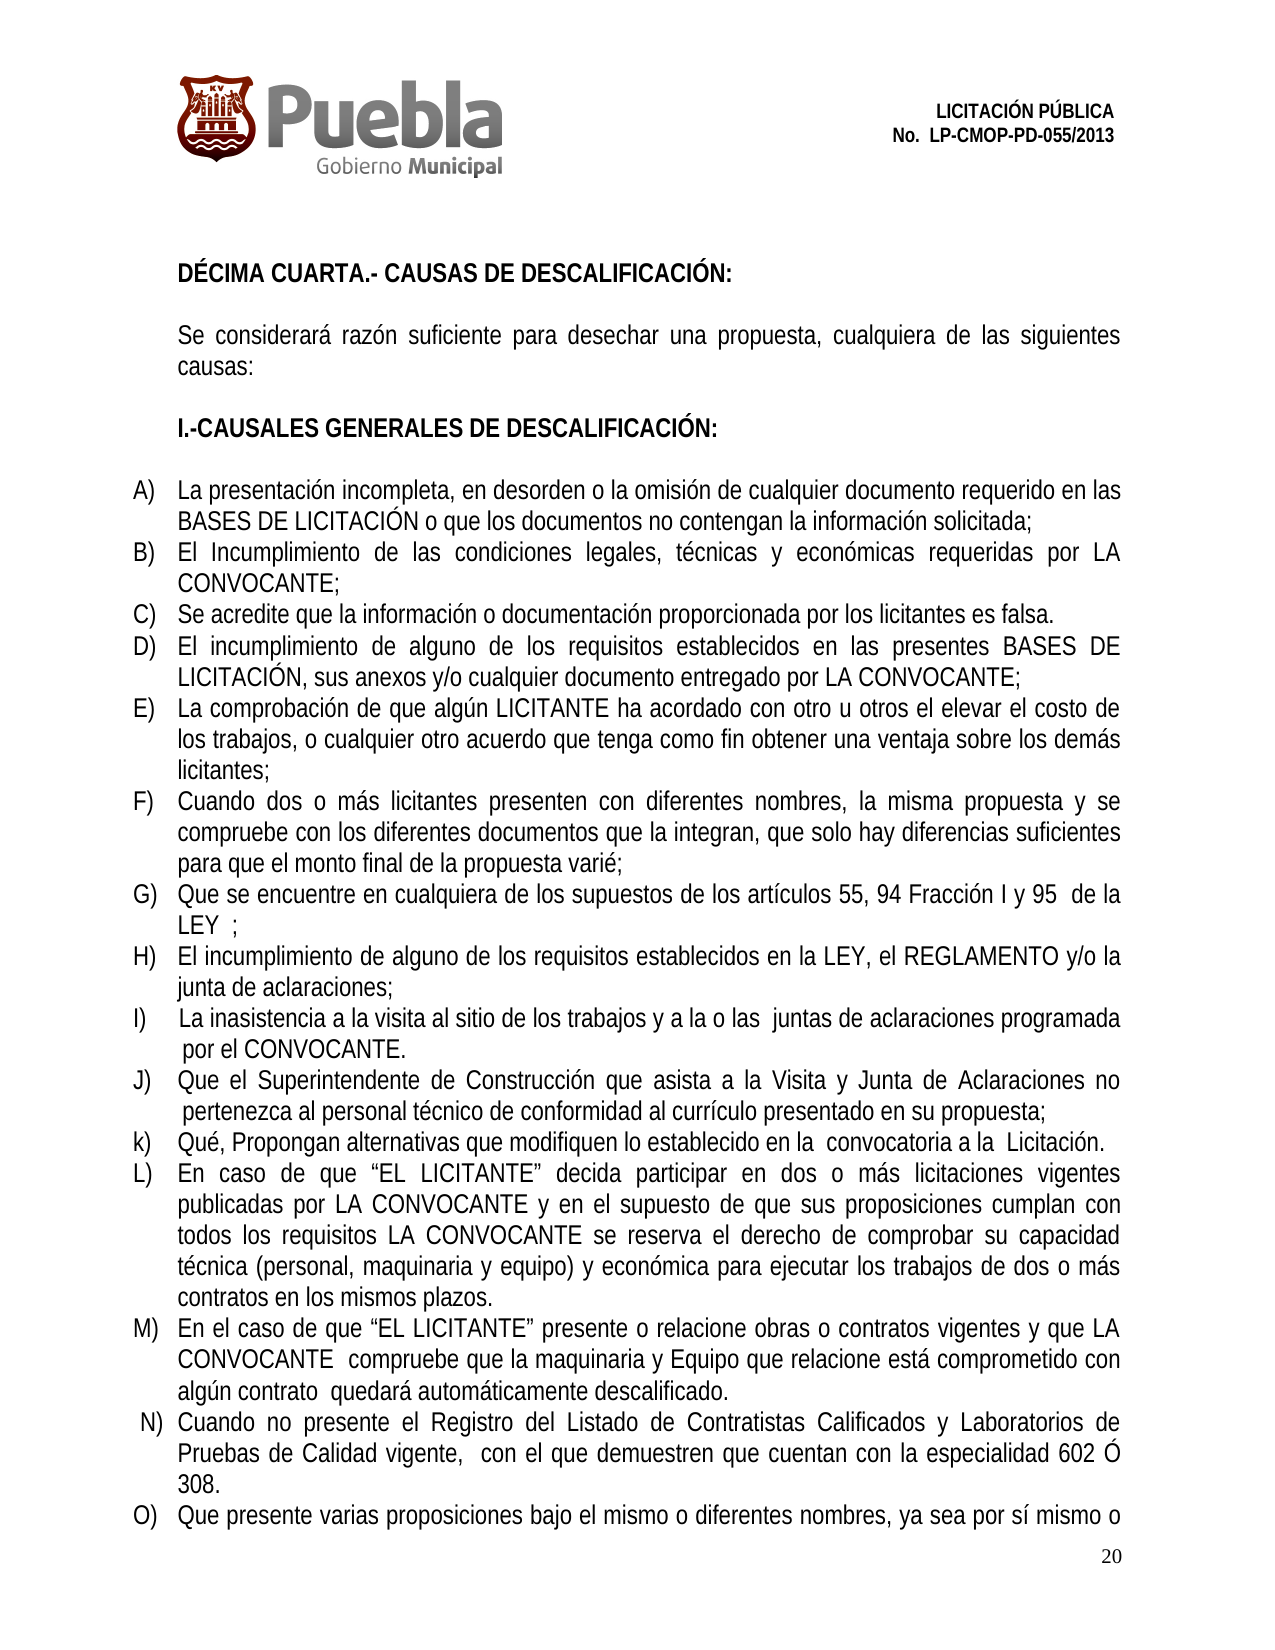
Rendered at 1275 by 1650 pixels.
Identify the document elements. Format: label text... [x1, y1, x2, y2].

list Que presente varias proposiciones bajo el mismo o diferentes nombres, ya sea por sí mismo o formando parte de cualquier compañía o asociación; [133, 1499, 1122, 1530]
list El Incumplimiento de las condiciones legales, técnicas y económicas requeridas por LA CONVOCANTE; [133, 537, 1122, 599]
list Cuando dos o más licitantes presenten con diferentes nombres, la misma propuesta y se compruebe con los diferentes documentos que la integran, que solo hay diferencias suficientes para que el monto final de la propuesta varié; [133, 785, 1122, 878]
list La presentación incompleta, en desorden o la omisión de cualquier documento requerido en las BASES DE LICITACIÓN o que los documentos no contengan la información solicitada; [133, 474, 1122, 537]
list Cuando no presente el Registro del Listado de Contratistas Calificados y Laboratorios de Pruebas de Calidad vigente, con el que demuestren que cuentan con la especialidad 602 Ó 308. [140, 1406, 1122, 1499]
text M) En el caso de que “EL LICITANTE” presente o relacione obras o contratos vigentes y que LA CONVOCANTE compruebe que la maquinaria y Equipo que relacione está comprometido con algún contrato quedará automáticamente descalificado. [133, 1313, 1122, 1406]
text J) Que el Superintendente de Construcción que asista a la Visita y Junta de Aclaraciones no pertenezca al personal técnico de conformidad al currículo presentado en su propuesta; [133, 1064, 1122, 1126]
text k) Qué, Propongan alternativas que modifiquen lo establecido en la convocatoria a la Licitación. [133, 1126, 1122, 1157]
text Se considerará razón suficiente para desechar una propuesta, cualquiera de las siguientes causas: [177, 319, 1122, 381]
picture [177, 75, 502, 178]
list Se acredite que la información o documentación proporcionada por los licitantes es falsa. [133, 599, 1122, 630]
subtitle I.-CAUSALES GENERALES DE DESCALIFICACIÓN: [177, 412, 1122, 443]
list La comprobación de que algún LICITANTE ha acordado con otro u otros el elevar el costo de los trabajos, o cualquier otro acuerdo que tenga como fin obtener una ventaja sobre los demás licitantes; [133, 692, 1122, 785]
text DÉCIMA CUARTA.- CAUSAS DE DESCALIFICACIÓN: [177, 257, 1122, 288]
list Que se encuentre en cualquiera de los supuestos de los artículos 55, 94 Fracción I y 95 de la LEY ; [133, 878, 1122, 940]
list El incumplimiento de alguno de los requisitos establecidos en la LEY, el REGLAMENTO y/o la junta de aclaraciones; [133, 940, 1122, 1002]
list El incumplimiento de alguno de los requisitos establecidos en las presentes BASES DE LICITACIÓN, sus anexos y/o cualquier documento entregado por LA CONVOCANTE; [133, 630, 1122, 692]
text I) La inasistencia a la visita al sitio de los trabajos y a la o las juntas de aclaraciones programada por el CONVOCANTE. [133, 1002, 1122, 1064]
text L) En caso de que “EL LICITANTE” decida participar en dos o más licitaciones vigentes publicadas por LA CONVOCANTE y en el supuesto de que sus proposiciones cumplan con todos los requisitos LA CONVOCANTE se reserva el derecho de comprobar su capacidad técnica (personal, maquinaria y equipo) y económica para ejecutar los trabajos de dos o más contratos en los mismos plazos. [133, 1157, 1122, 1313]
